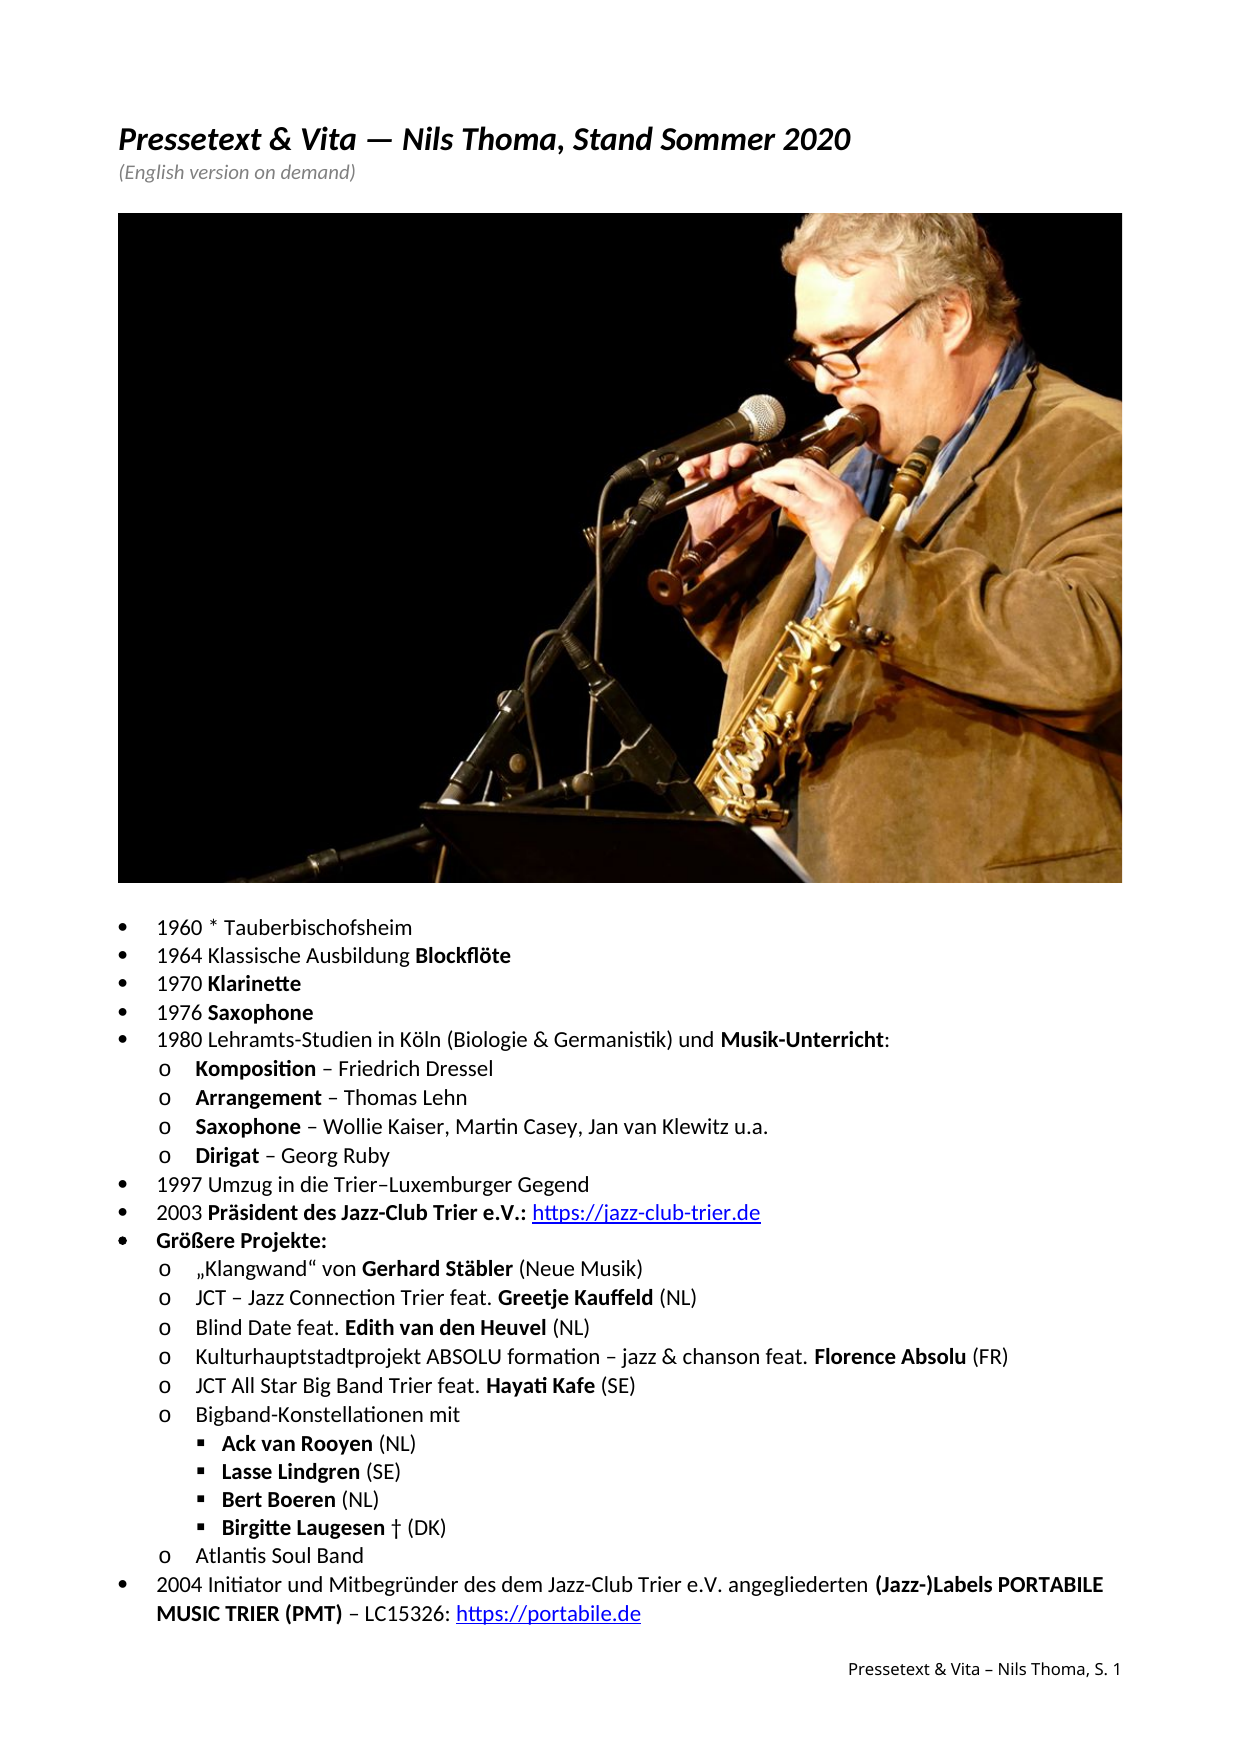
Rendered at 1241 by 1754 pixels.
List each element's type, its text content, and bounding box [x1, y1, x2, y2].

picture [118, 213, 1123, 883]
list 1997 Umzug in die Trier–Luxemburger Gegend [118, 1170, 1122, 1198]
list Größere Projekte: [118, 1226, 1122, 1254]
list Dirigat – Georg Ruby [158, 1141, 1122, 1170]
list JCT All Star Big Band Trier feat. Hayati Kafe (SE) [158, 1371, 1122, 1400]
list Blind Date feat. Edith van den Heuvel (NL) [158, 1313, 1122, 1342]
list 1980 Lehramts-Studien in Köln (Biologie & Germanistik) und Musik-Unterricht: [118, 1026, 1122, 1054]
list Birgitte Laugesen † (DK) [195, 1513, 1122, 1541]
list 1960 * Tauberbischofsheim [118, 913, 1122, 942]
list Lasse Lindgren (SE) [195, 1457, 1122, 1485]
list Kulturhauptstadtprojekt ABSOLU formation – jazz & chanson feat. Florence Absolu (FR) [158, 1342, 1122, 1371]
list 2003 Präsident des Jazz-Club Trier e.V.: https://jazz-club-trier.de [118, 1198, 1122, 1226]
subtitle Pressetext & Vita — Nils Thoma, Stand Sommer 2020 [118, 118, 1122, 159]
list 1964 Klassische Ausbildung Blockflöte [118, 942, 1122, 969]
list JCT – Jazz Connection Trier feat. Greetje Kauffeld (NL) [158, 1283, 1122, 1313]
list 1976 Saxophone [118, 998, 1122, 1026]
list Atlantis Soul Band [158, 1541, 1122, 1571]
list Arrangement – Thomas Lehn [158, 1083, 1122, 1112]
list Komposition – Friedrich Dressel [158, 1054, 1122, 1083]
list „Klangwand“ von Gerhard Stäbler (Neue Musik) [158, 1254, 1122, 1283]
subtitle (English version on demand) [118, 159, 1122, 184]
list Bert Boeren (NL) [195, 1485, 1122, 1513]
list Ack van Rooyen (NL) [195, 1429, 1122, 1457]
list Saxophone – Wollie Kaiser, Martin Casey, Jan van Klewitz u.a. [158, 1112, 1122, 1141]
list 2004 Initiator und Mitbegründer des dem Jazz-Club Trier e.V. angegliederten (Jazz-)Labels PORTABILE MUSIC TRIER (PMT) – LC15326: https://portabile.de [118, 1571, 1122, 1627]
list 1970 Klarinette [118, 969, 1122, 998]
list Bigband-Konstellationen mit [158, 1400, 1122, 1429]
